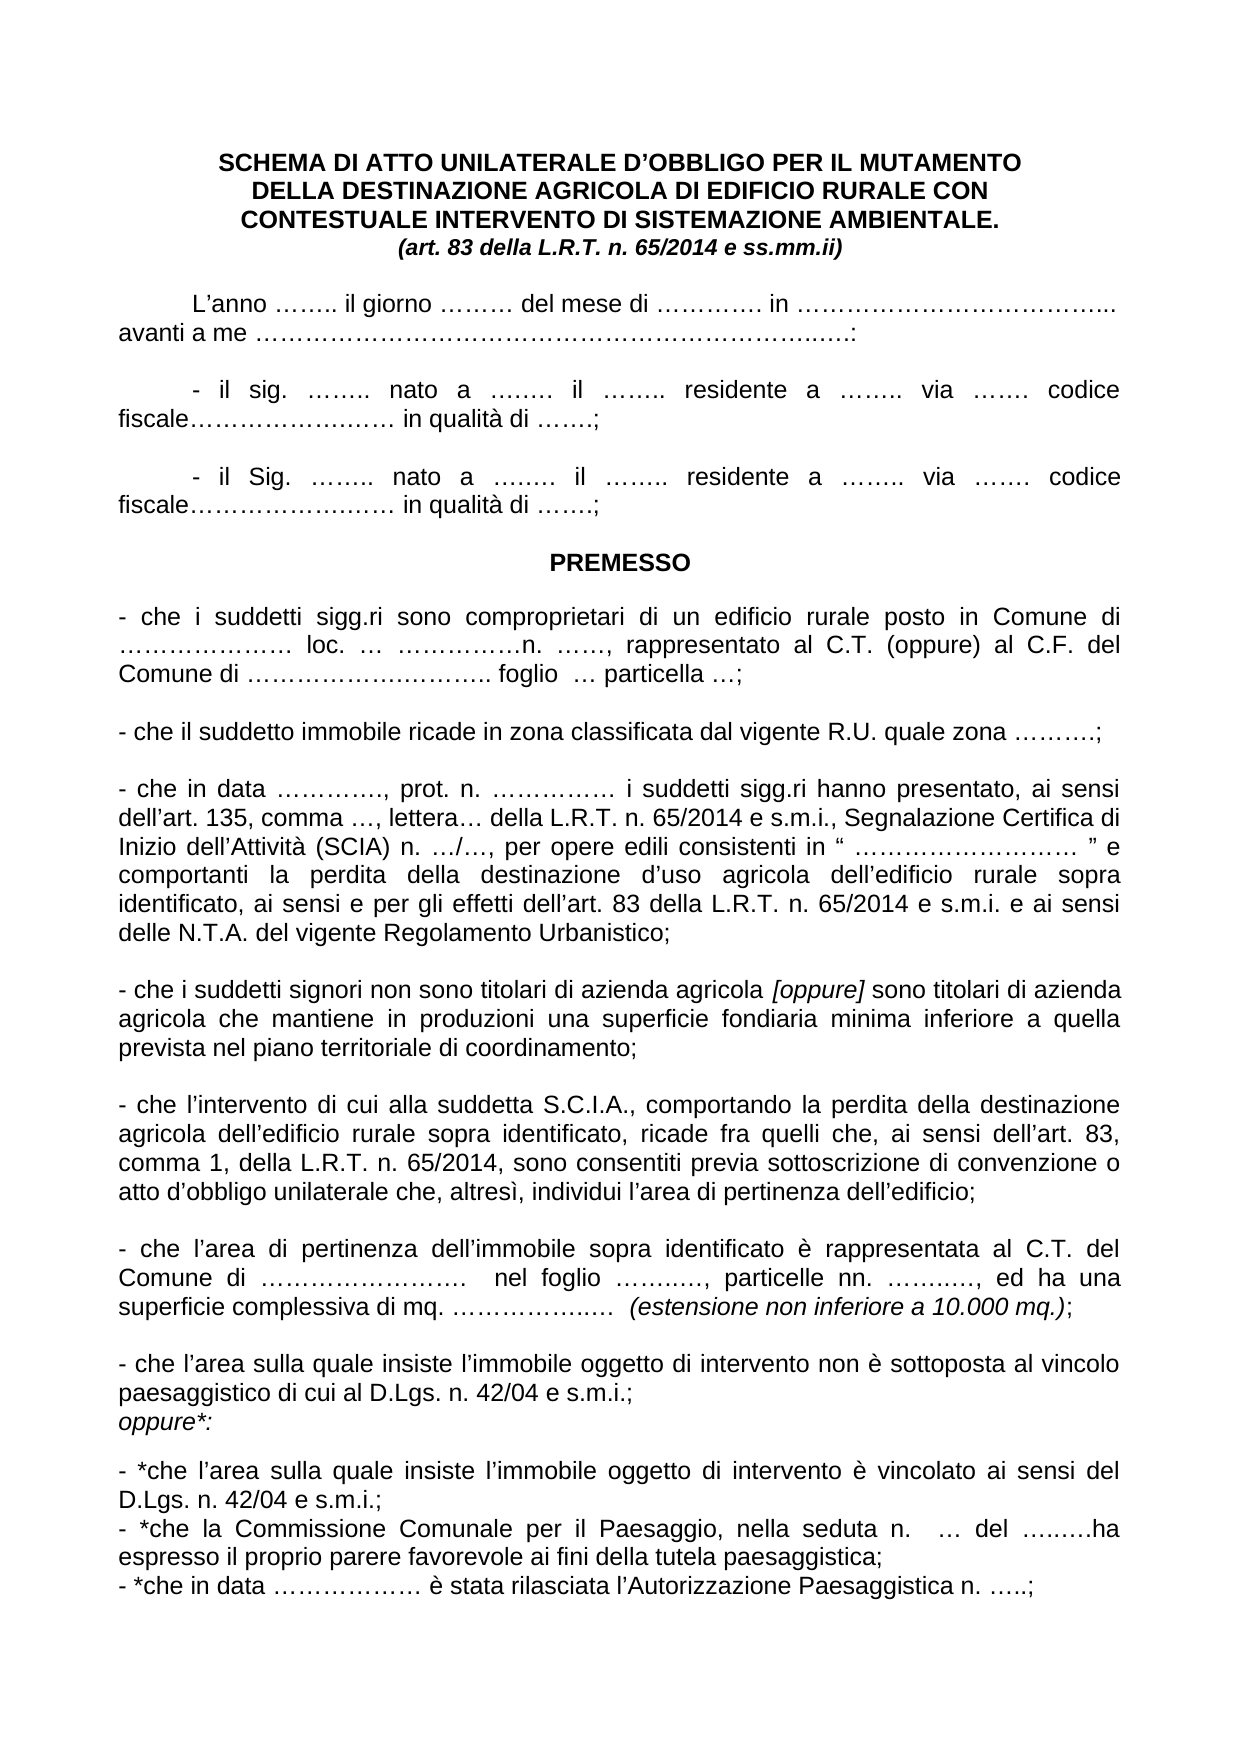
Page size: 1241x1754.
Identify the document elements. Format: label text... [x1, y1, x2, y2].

text - che l’intervento di cui alla suddetta S.C.I.A., comportando la perdita della destinazione agricola dell’edificio rurale sopra identificato, ricade fra quelli che, ai sensi dell’art. 83, comma 1, della L.R.T. n. 65/2014, sono consentiti previa sottoscrizione di convenzione o atto d’obbligo unilaterale che, altresì, individui l’area di pertinenza dell’edificio; [118, 1090, 1122, 1205]
text CONTESTUALE INTERVENTO DI SISTEMAZIONE AMBIENTALE. [118, 205, 1122, 234]
text oppure*: [118, 1407, 1122, 1435]
text SCHEMA DI ATTO UNILATERALE D’OBBLIGO PER IL MUTAMENTO [118, 148, 1122, 176]
text - il Sig. …….. nato a ….…. il …….. residente a …….. via ……. codice fiscale……………….…… in qualità di …….; [118, 461, 1122, 519]
text - *che l’area sulla quale insiste l’immobile oggetto di intervento è vincolato ai sensi del D.Lgs. n. 42/04 e s.m.i.; [118, 1456, 1122, 1514]
text - che i suddetti signori non sono titolari di azienda agricola [oppure] sono titolari di azienda agricola che mantiene in produzioni una superficie fondiaria minima inferiore a quella prevista nel piano territoriale di coordinamento; [118, 975, 1122, 1062]
text L’anno …….. il giorno ……… del mese di …………. in ………………………………... [118, 289, 1122, 318]
text avanti a me …………………………………………………………..….: [118, 318, 1122, 346]
text PREMESSO [118, 548, 1122, 576]
text DELLA DESTINAZIONE AGRICOLA DI EDIFICIO RURALE CON [118, 176, 1122, 205]
text - che l’area di pertinenza dell’immobile sopra identificato è rappresentata al C.T. del Comune di ……………………. nel foglio ……..…, particelle nn. ……..…, ed ha una superficie complessiva di mq. ……………..… (estensione non inferiore a 10.000 mq.); [118, 1234, 1122, 1320]
text - che i suddetti sigg.ri sono comproprietari di un edificio rurale posto in Comune di ………………… loc. … ……………n. ……, rappresentato al C.T. (oppure) al C.F. del Comune di ……………….……….. foglio … particella …; [118, 602, 1122, 688]
text - *che in data ……………… è stata rilasciata l’Autorizzazione Paesaggistica n. …..; [118, 1571, 1122, 1600]
text - *che per il Paesaggio, nella seduta n. … del …..….ha espresso il proprio parere favorevole ai fini della tutela paesaggistica; [118, 1514, 1122, 1571]
text - che in data …………., prot. n. …………… i suddetti sigg.ri hanno presentato, ai sensi dell’art. 135, comma …, lettera… della L.R.T. n. 65/2014 e s.m.i., Segnalazione Certifica di Inizio dell’Attività (SCIA) n. …/…, per opere edili consistenti in “ ……………………… ” e comportanti la perdita della destinazione d’uso agricola dell’edificio rurale sopra identificato, ai sensi e per gli effetti dell’art. 83 della L.R.T. n. 65/2014 e s.m.i. e ai sensi delle N.T.A. del vigente Regolamento Urbanistico; [118, 774, 1122, 947]
text (art. 83 della L.R.T. n. 65/2014 e ss.mm.ii) [118, 234, 1122, 260]
text - che il suddetto immobile ricade in zona classificata dal vigente R.U. quale zona ……….; [118, 717, 1122, 745]
text - il sig. …….. nato a ….…. il …….. residente a …….. via ……. codice fiscale……………….…… in qualità di …….; [118, 375, 1122, 433]
text - che l’area sulla quale insiste l’immobile oggetto di intervento non è sottoposta al vincolo paesaggistico di cui al D.Lgs. n. 42/04 e s.m.i.; [118, 1349, 1122, 1407]
